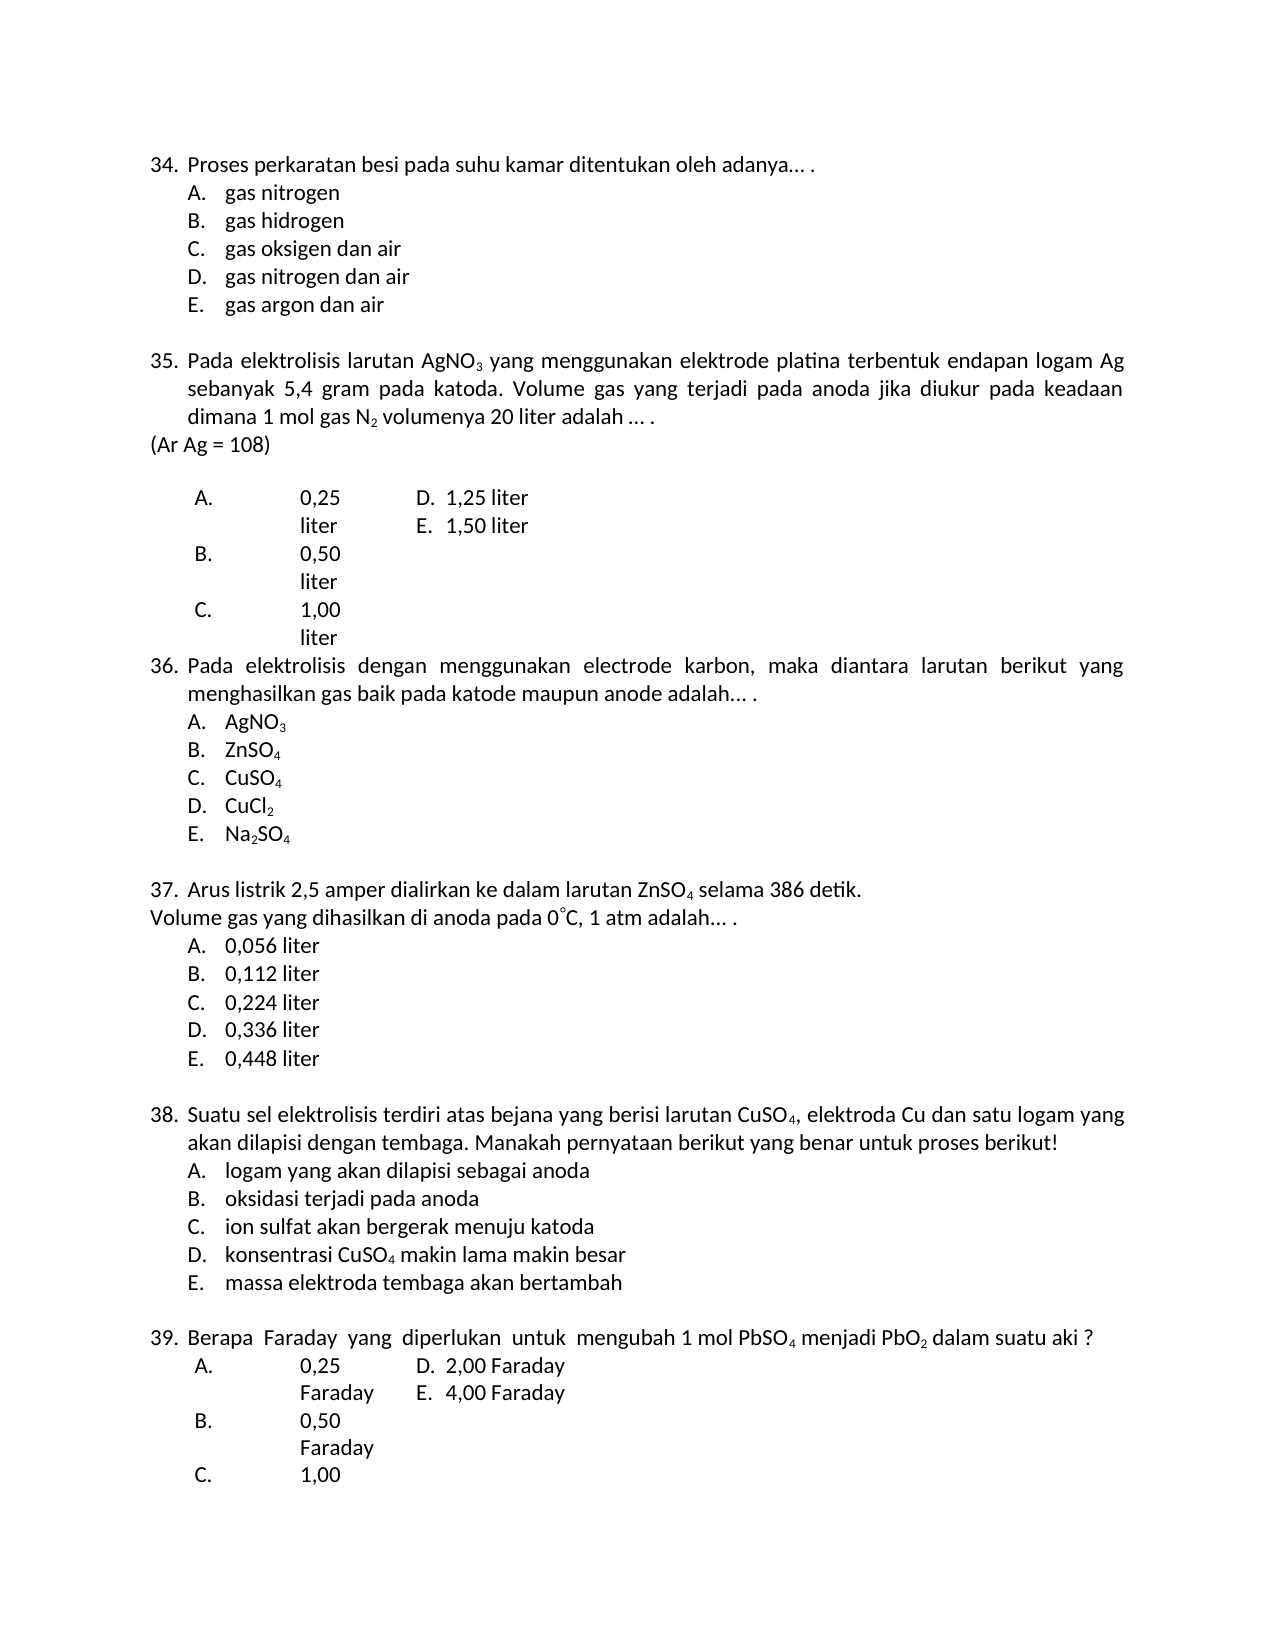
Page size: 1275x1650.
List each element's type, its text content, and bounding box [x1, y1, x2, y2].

list gas hidrogen [187, 206, 1125, 234]
list Pada elektrolisis dengan menggunakan electrode karbon, maka diantara larutan berikut yang menghasilkan gas baik pada katode maupun anode adalah... . [150, 651, 1125, 707]
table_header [139, 1351, 392, 1488]
list CuCl2 [187, 791, 1125, 819]
list Pada elektrolisis larutan AgNO3 yang menggunakan elektrode platina terbentuk endapan logam Ag sebanyak 5,4 gram pada katoda. Volume gas yang terjadi pada anoda jika diukur pada keadaan dimana 1 mol gas N2 volumenya 20 liter adalah … . [150, 346, 1125, 430]
list Proses perkaratan besi pada suhu kamar ditentukan oleh adanya… . [150, 150, 1125, 178]
list Arus listrik 2,5 amper dialirkan ke dalam larutan ZnSO4 selama 386 detik. [150, 876, 1125, 903]
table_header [392, 1351, 645, 1488]
list ZnSO4 [187, 735, 1125, 763]
list 0,056 liter [187, 932, 1125, 959]
list massa elektroda tembaga akan bertambah [187, 1268, 1125, 1296]
table_header 1,25 liter 1,50 liter [392, 483, 645, 651]
list gas oksigen dan air [187, 234, 1125, 262]
list Berapa Faraday yang diperlukan untuk mengubah 1 mol PbSO4 menjadi PbO2 dalam suatu aki ? [150, 1324, 1125, 1351]
list AgNO3 [187, 707, 1125, 735]
list 0,448 liter [187, 1044, 1125, 1072]
list ion sulfat akan bergerak menuju katoda [187, 1212, 1125, 1240]
list CuSO4 [187, 763, 1125, 791]
list 0,112 liter [187, 959, 1125, 988]
list logam yang akan dilapisi sebagai anoda [187, 1156, 1125, 1184]
list oksidasi terjadi pada anoda [187, 1184, 1125, 1212]
text (Ar Ag = 108) [150, 430, 1125, 458]
list gas argon dan air [187, 290, 1125, 318]
list gas nitrogen [187, 178, 1125, 206]
list 0,224 liter [187, 988, 1125, 1016]
text Volume gas yang dihasilkan di anoda pada 0C, 1 atm adalah... . [150, 903, 1125, 932]
list Suatu sel elektrolisis terdiri atas bejana yang berisi larutan CuSO4, elektroda Cu dan satu logam yang akan dilapisi dengan tembaga. Manakah pernyataan berikut yang benar untuk proses berikut! [150, 1100, 1125, 1156]
table_header 0,25 liter 0,50 liter 1,00 liter [139, 483, 392, 651]
list gas nitrogen dan air [187, 262, 1125, 290]
list 0,336 liter [187, 1016, 1125, 1044]
list Na2SO4 [187, 819, 1125, 847]
list konsentrasi CuSO4 makin lama makin besar [187, 1240, 1125, 1268]
